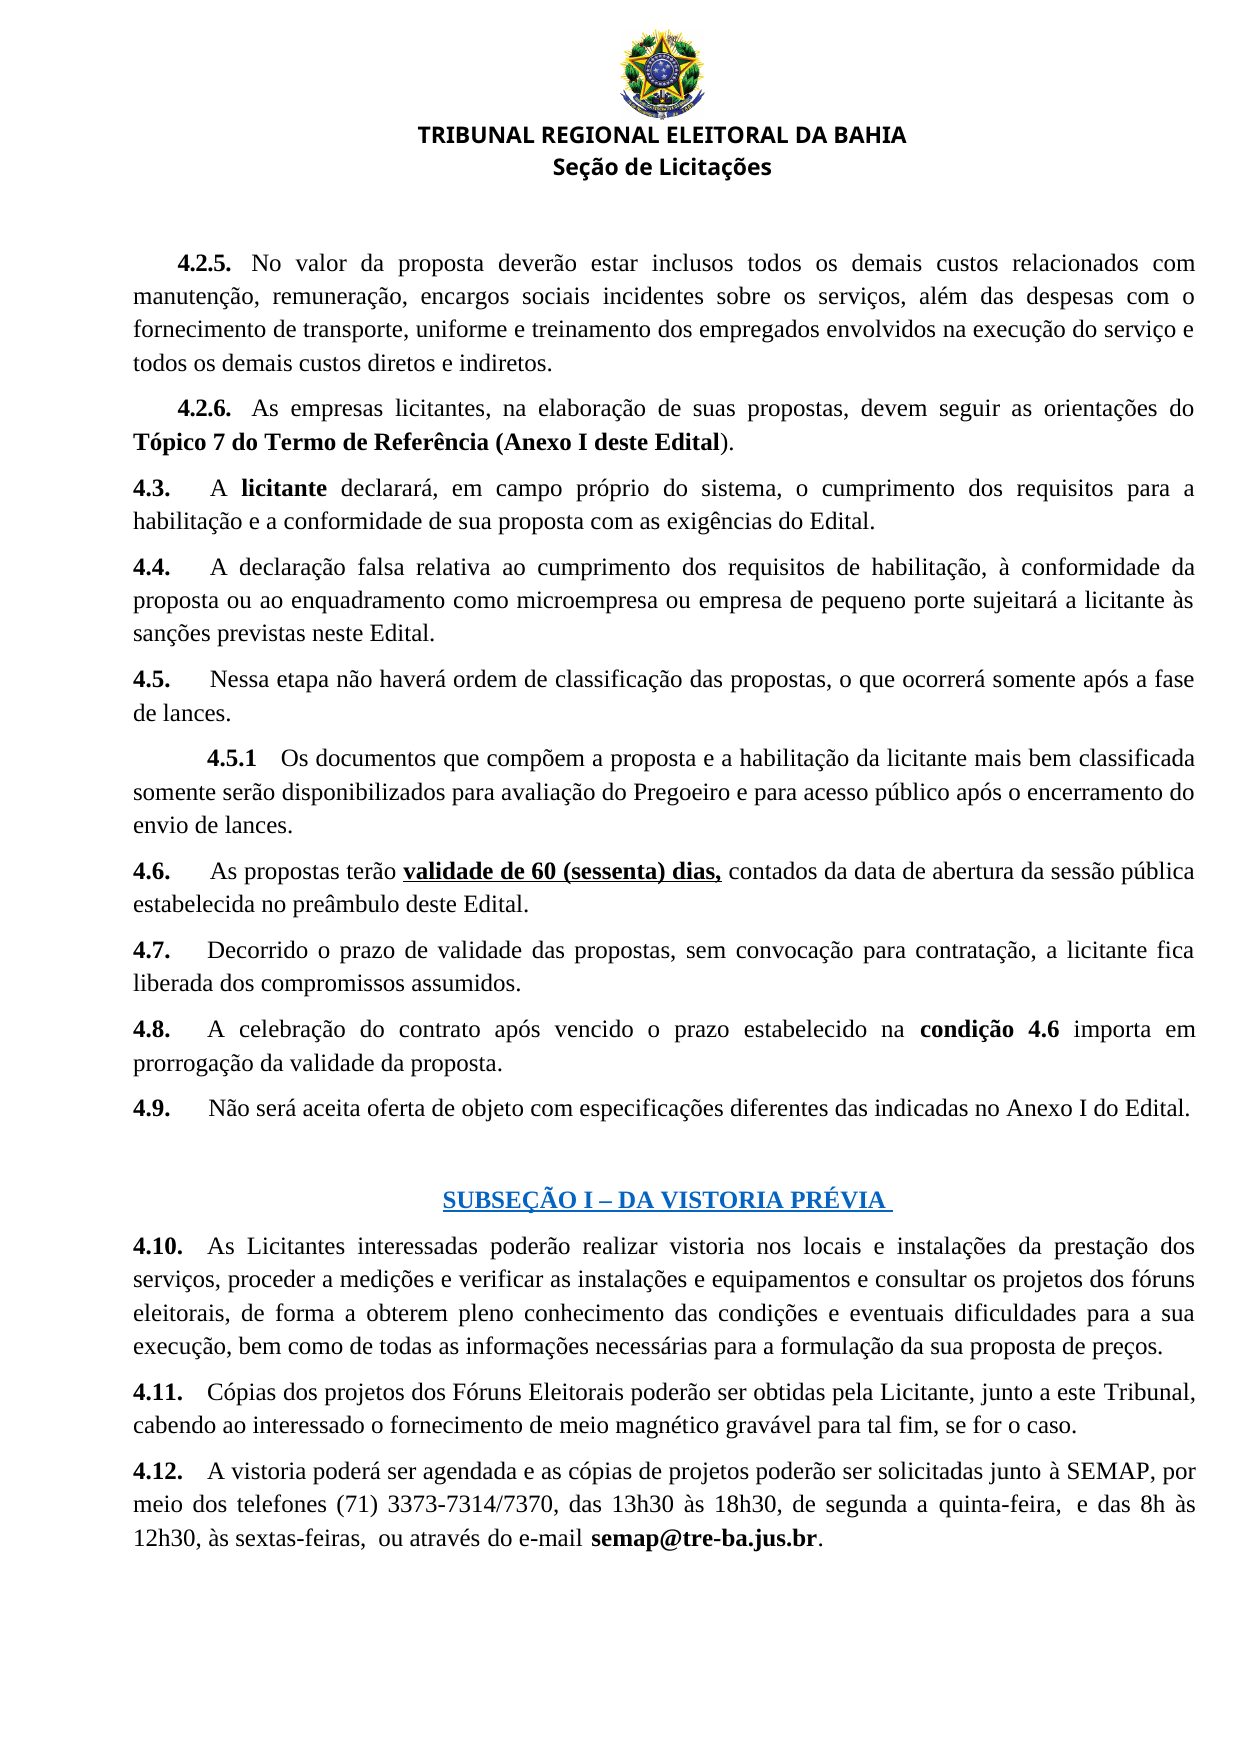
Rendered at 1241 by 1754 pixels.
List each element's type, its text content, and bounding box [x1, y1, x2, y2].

text 4.5.1 Os documentos que compõem a proposta e a habilitação da licitante mais bem classificada somente serão disponibilizados para avaliação do Pregoeiro e para acesso público após o encerramento do envio de lances. [133, 740, 1196, 840]
list A vistoria poderá ser agendada e as cópias de projetos poderão ser solicitadas junto à SEMAP, por meio dos telefones (71) 3373-7314/7370, das 13h30 às 18h30, de segunda a quinta-feira, e das 8h às 12h30, às sextas-feiras, ou através do e-mail semap@tre-ba.jus.br. [133, 1453, 1196, 1553]
text 4.2.6. As empresas licitantes, na elaboração de suas propostas, devem seguir as orientações do Tópico 7 do Termo de Referência (Anexo I deste Edital). [133, 390, 1196, 457]
text 4.5. Nessa etapa não haverá ordem de classificação das propostas, o que ocorrerá somente após a fase de lances. [133, 661, 1196, 728]
text 4.4. A declaração falsa relativa ao cumprimento dos requisitos de habilitação, à conformidade da proposta ou ao enquadramento como microempresa ou empresa de pequeno porte sujeitará a licitante às sanções previstas neste Edital. [133, 548, 1196, 648]
text 4.3. A licitante declarará, em campo próprio do sistema, o cumprimento dos requisitos para a habilitação e a conformidade de sua proposta com as exigências do Edital. [133, 469, 1196, 536]
text SUBSEÇÃO I – DA VISTORIA PRÉVIA [133, 1182, 1196, 1215]
text 4.7. Decorrido o prazo de validade das propostas, sem convocação para contratação, a licitante fica liberada dos compromissos assumidos. [133, 932, 1196, 998]
list As Licitantes interessadas poderão realizar vistoria nos locais e instalações da prestação dos serviços, proceder a medições e verificar as instalações e equipamentos e consultar os projetos dos fóruns eleitorais, de forma a obterem pleno conhecimento das condições e eventuais dificuldades para a sua execução, bem como de todas as informações necessárias para a formulação da sua proposta de preços. [133, 1228, 1196, 1361]
text 4.6. As propostas terão validade de 60 (sessenta) dias, contados da data de abertura da sessão pública estabelecida no preâmbulo deste Edital. [133, 853, 1196, 919]
text 4.8. A celebração do contrato após vencido o prazo estabelecido na condição 4.6 importa em prorrogação da validade da proposta. [133, 1011, 1196, 1078]
text 4.2.5. No valor da proposta deverão estar inclusos todos os demais custos relacionados com manutenção, remuneração, encargos sociais incidentes sobre os serviços, além das despesas com o fornecimento de transporte, uniforme e treinamento dos empregados envolvidos na execução do serviço e todos os demais custos diretos e indiretos. [133, 244, 1196, 378]
list Cópias dos projetos dos Fóruns Eleitorais poderão ser obtidas pela Licitante, junto a este Tribunal, cabendo ao interessado o fornecimento de meio magnético gravável para tal fim, se for o caso. [133, 1373, 1196, 1440]
text 4.9. Não será aceita oferta de objeto com especificações diferentes das indicadas no Anexo I do Edital. [133, 1090, 1196, 1123]
